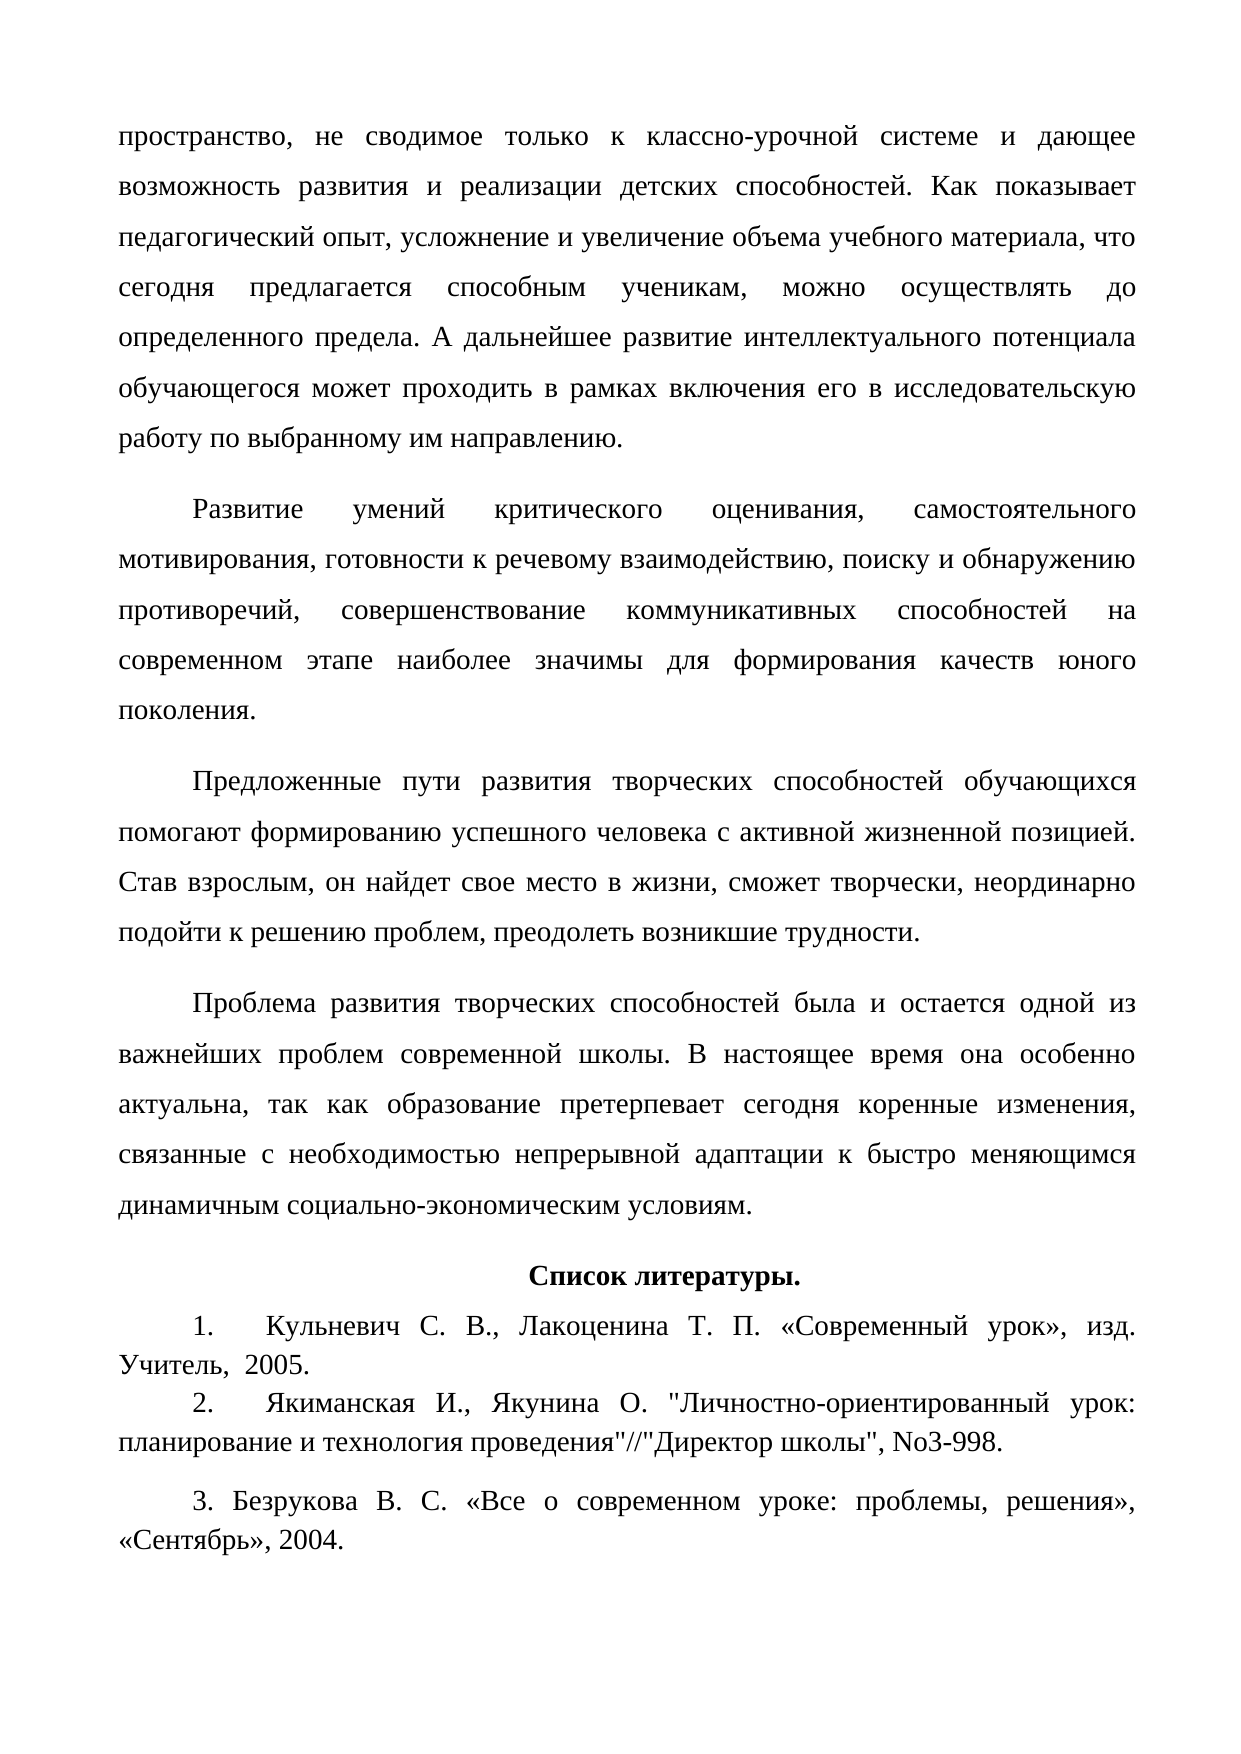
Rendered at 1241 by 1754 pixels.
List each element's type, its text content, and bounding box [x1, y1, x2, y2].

list Якиманская И., Якунина О. "Личностно-ориентированный урок: планирование и технология проведения"//"Директор школы", No3-998. [118, 1385, 1137, 1457]
text Проблема развития творческих способностей была и остается одной из важнейших проблем современной школы. В настоящее время она особенно актуальна, так как образование претерпевает сегодня коренные изменения, связанные с необходимостью непрерывной адаптации к быстро меняющимся динамичным социально-экономическим условиям. [118, 986, 1137, 1220]
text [118, 118, 1137, 453]
text Список литературы. [118, 1258, 1137, 1292]
text Развитие умений критического оценивания, самостоятельного мотивирования, готовности к речевому взаимодействию, поиску и обнаружению противоречий, совершенствование коммуникативных способностей на современном этапе наиболее значимы для формирования качеств юного поколения. [118, 491, 1137, 726]
text 3. Безрукова В. С. «Все о современном уроке: проблемы, решения», «Сентябрь», 2004. [118, 1483, 1137, 1555]
list Кульневич С. В., Лакоценина Т. П. «Современный урок», изд. Учитель, 2005. [118, 1308, 1137, 1380]
text Предложенные пути развития творческих способностей обучающихся помогают формированию успешного человека с активной жизненной позицией. Став взрослым, он найдет свое место в жизни, сможет творчески, неординарно подойти к решению проблем, преодолеть возникшие трудности. [118, 763, 1137, 948]
